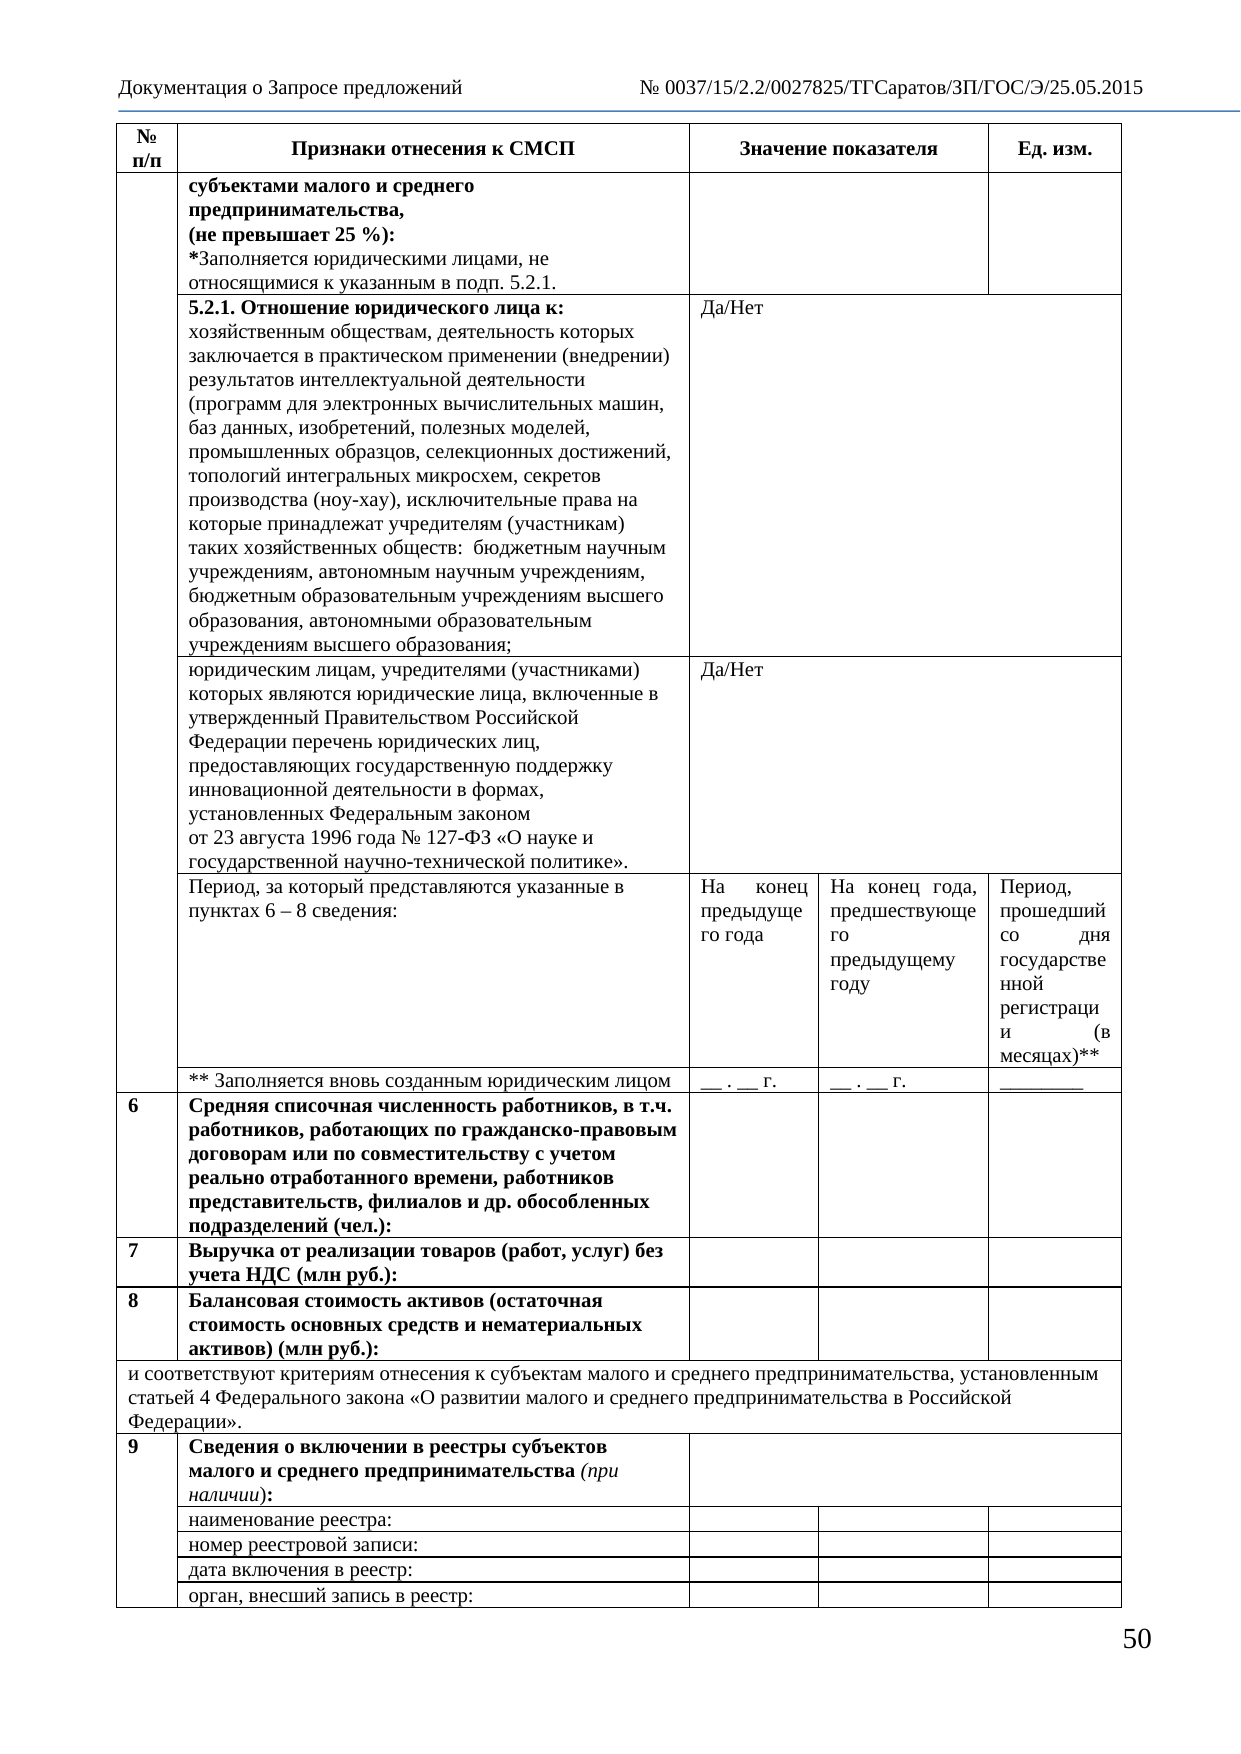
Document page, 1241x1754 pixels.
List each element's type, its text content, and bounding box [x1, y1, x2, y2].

table_cell 8 [117, 1288, 177, 1360]
table_cell Период, за который представляются указанные в пунктах 6 – 8 сведения: [178, 874, 689, 1067]
table_header № п/п [117, 124, 177, 172]
table_cell [690, 173, 988, 294]
table_cell [819, 1507, 988, 1531]
table_cell % [989, 173, 1121, 294]
table_cell __ . __ г. [819, 1068, 988, 1092]
table_header Ед. изм. [989, 124, 1121, 172]
table_cell [690, 1288, 818, 1360]
table_cell 6 [117, 1093, 177, 1237]
table_cell [989, 1238, 1121, 1286]
table_cell и соответствуют критериям отнесения к субъектам малого и среднего предпринимательства, установленным статьей 4 Федерального закона «О развитии малого и среднего предпринимательства в Российской Федерации». [117, 1361, 1121, 1433]
table_cell Период, прошедший со дня государственной регистрации (в месяцах)** [989, 874, 1121, 1067]
table_cell Да/Нет [690, 295, 1121, 656]
table_cell ** Заполняется вновь созданным юридическим лицом [178, 1068, 689, 1092]
table_header Признаки отнесения к СМСП [178, 124, 689, 172]
table_cell [690, 1532, 818, 1556]
table_cell Средняя списочная численность работников, в т.ч. работников, работающих по гражданско-правовым договорам или по совместительству с учетом реально отработанного времени, работников представительств, филиалов и др. обособленных подразделений (чел.): [178, 1093, 689, 1237]
table_cell [819, 1238, 988, 1286]
table_cell 5.2.1. Отношение юридического лица к: хозяйственным обществам, деятельность которых заключается в практическом применении (внедрении) результатов интеллектуальной деятельности (программ для электронных вычислительных машин, баз данных, изобретений, полезных моделей, промышленных образцов, селекционных достижений, топологий интегральных микросхем, секретов производства (ноу-хау), исключительные права на которые принадлежат учредителям (участникам) таких хозяйственных обществ: бюджетным научным учреждениям, автономным научным учреждениям, бюджетным образовательным учреждениям высшего образования, автономными образовательным учреждениям высшего образования; [178, 295, 689, 656]
table_header Значение показателя [690, 124, 988, 172]
table_cell [819, 1558, 988, 1581]
table_cell Сведения о включении в реестры субъектов малого и среднего предпринимательства (при наличии): [178, 1434, 689, 1506]
table_cell На конец предыдущего года [690, 874, 818, 1067]
table_cell [989, 1532, 1121, 1556]
table_cell На конец года, предшествующего предыдущему году [819, 874, 988, 1067]
table_cell 9 [117, 1434, 177, 1607]
table_cell [690, 1434, 1121, 1506]
table_cell 7 [117, 1238, 177, 1286]
table_cell [819, 1532, 988, 1556]
table_cell орган, внесший запись в реестр: [178, 1583, 689, 1607]
table_cell [690, 1507, 818, 1531]
table_cell Да/Нет [690, 657, 1121, 873]
table_cell наименование реестра: [178, 1507, 689, 1531]
table_cell [819, 1583, 988, 1607]
table_cell Выручка от реализации товаров (работ, услуг) без учета НДС (млн руб.): [178, 1238, 689, 1286]
table_cell __ . __ г. [690, 1068, 818, 1092]
table_cell [819, 1288, 988, 1360]
table_cell [989, 1558, 1121, 1581]
table_cell юридическим лицам, учредителями (участниками) которых являются юридические лица, включенные в утвержденный Правительством Российской Федерации перечень юридических лиц, предоставляющих государственную поддержку инновационной деятельности в формах, установленных Федеральным законом от 23 августа 1996 года № 127-ФЗ «О науке и государственной научно-технической политике». [178, 657, 689, 873]
table_cell [690, 1583, 818, 1607]
table_cell [819, 1093, 988, 1237]
table_cell [989, 1507, 1121, 1531]
table_cell [989, 1288, 1121, 1360]
table_cell [989, 1583, 1121, 1607]
table_cell [690, 1238, 818, 1286]
table_cell [690, 1093, 818, 1237]
table_cell Балансовая стоимость активов (остаточная стоимость основных средств и нематериальных активов) (млн руб.): [178, 1288, 689, 1360]
table_cell дата включения в реестр: [178, 1558, 689, 1581]
table_cell ________ [989, 1068, 1121, 1092]
table_cell номер реестровой записи: [178, 1532, 689, 1556]
table_cell [989, 1093, 1121, 1237]
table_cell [178, 173, 689, 294]
table_cell [690, 1558, 818, 1581]
